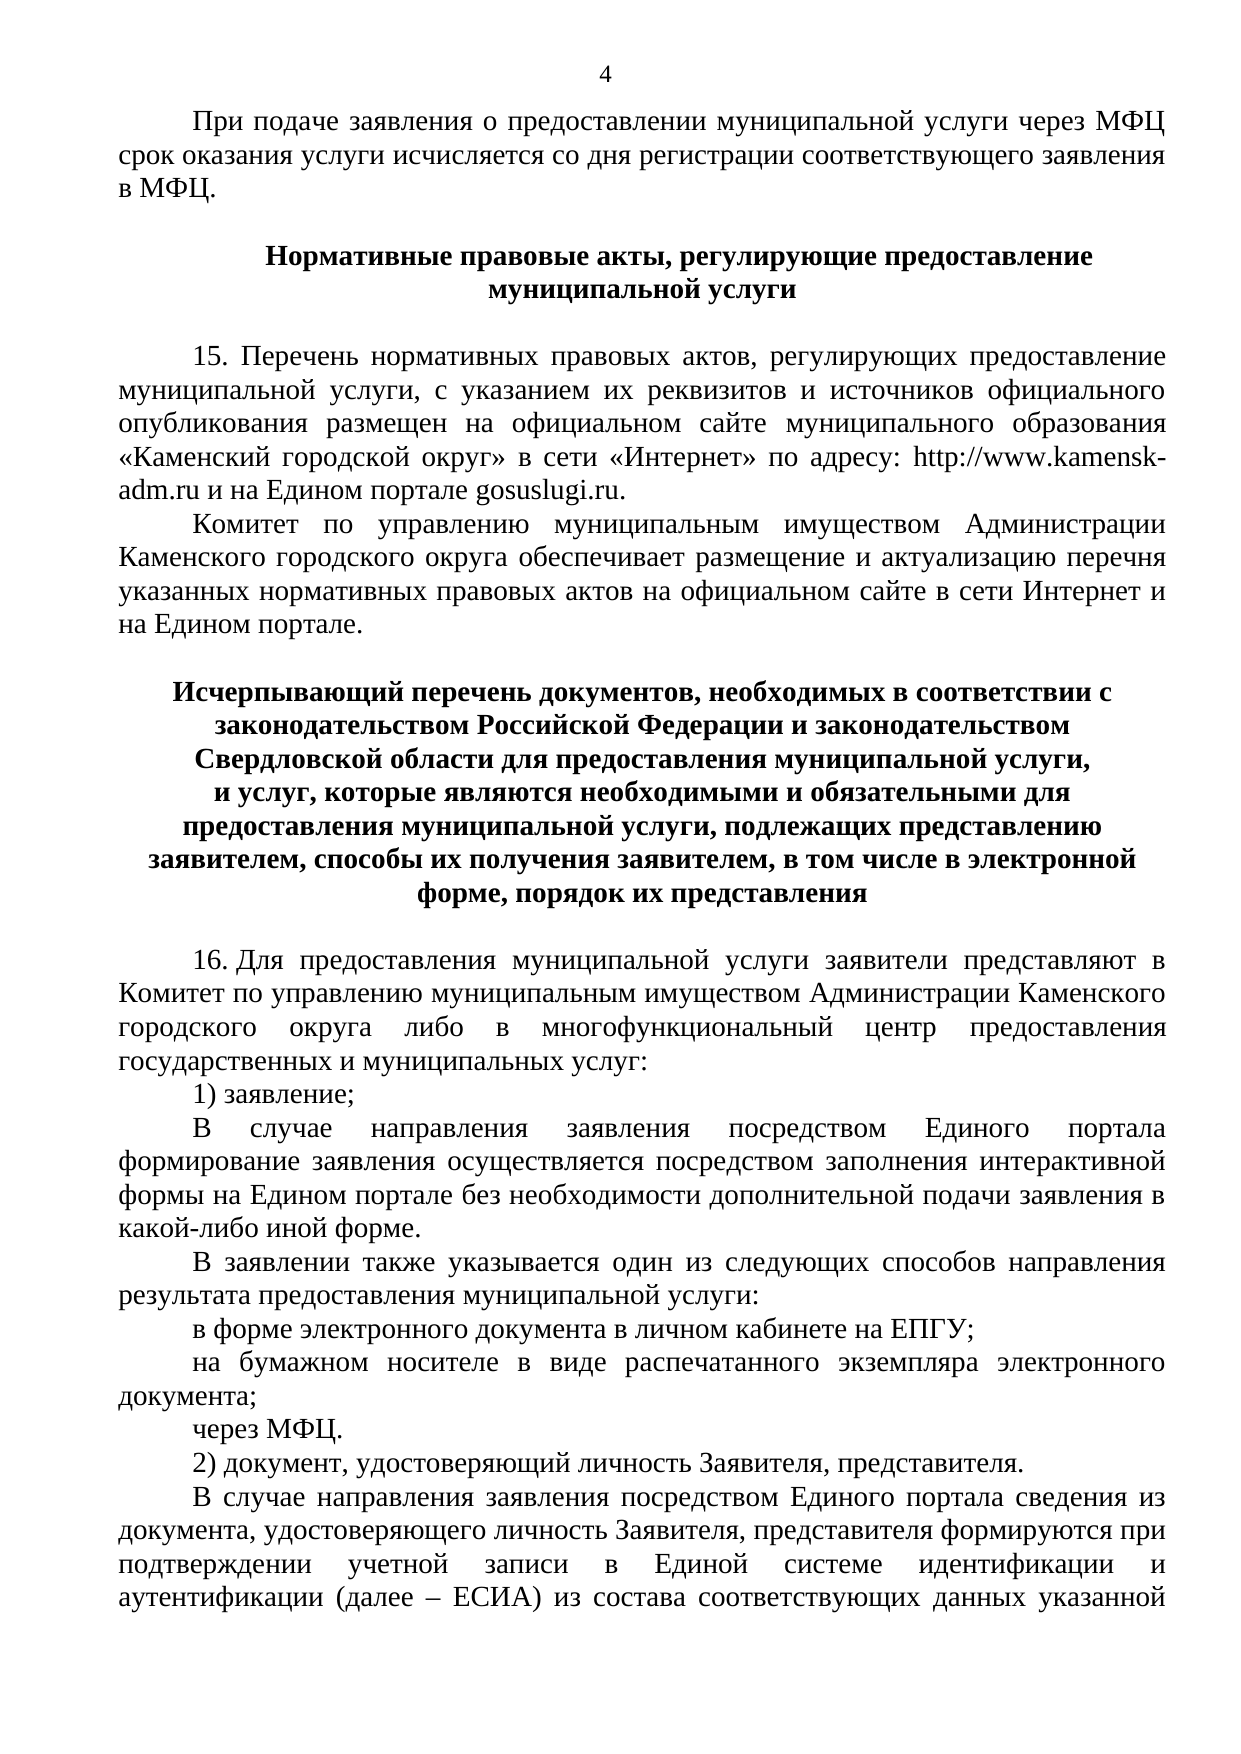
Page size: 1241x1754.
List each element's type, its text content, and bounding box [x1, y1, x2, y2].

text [118, 1479, 1167, 1613]
text 2) документ, удостоверяющий личность Заявителя, представителя. [118, 1445, 1167, 1479]
text При подаче заявления о предоставлении муниципальной услуги через МФЦ срок оказания услуги исчисляется со дня регистрации соответствующего заявления в МФЦ. [118, 103, 1167, 204]
text Нормативные правовые акты, регулирующие предоставление муниципальной услуги [118, 238, 1167, 305]
text на бумажном носителе в виде распечатанного экземпляра электронного документа; [118, 1344, 1167, 1412]
text 16. Для предоставления муниципальной услуги заявители представляют в Комитет по управлению муниципальным имуществом Администрации Каменского городского округа либо в многофункциональный центр предоставления государственных и муниципальных услуг: [118, 942, 1167, 1076]
text Комитет по управлению муниципальным имуществом Администрации Каменского городского округа обеспечивает размещение и актуализацию перечня указанных нормативных правовых актов на официальном сайте в сети Интернет и на Едином портале. [118, 506, 1167, 640]
text В заявлении также указывается один из следующих способов направления результата предоставления муниципальной услуги: [118, 1244, 1167, 1311]
text Исчерпывающий перечень документов, необходимых в соответствии с законодательством Российской Федерации и законодательством Свердловской области для предоставления муниципальной услуги, [118, 674, 1167, 774]
text в форме электронного документа в личном кабинете на ЕПГУ; [118, 1311, 1167, 1344]
text 1) заявление; [118, 1076, 1167, 1110]
text и услуг, которые являются необходимыми и обязательными для предоставления муниципальной услуги, подлежащих представлению заявителем, способы их получения заявителем, в том числе в электронной форме, порядок их представления [118, 774, 1167, 908]
text В случае направления заявления посредством Единого портала формирование заявления осуществляется посредством заполнения интерактивной формы на Едином портале без необходимости дополнительной подачи заявления в какой-либо иной форме. [118, 1110, 1167, 1244]
text 15. Перечень нормативных правовых актов, регулирующих предоставление муниципальной услуги, с указанием их реквизитов и источников официального опубликования размещен на официальном сайте муниципального образования «Каменский городской округ» в сети «Интернет» по адресу: http://www.kamensk-adm.ru и на Едином портале gosuslugi.ru. [118, 338, 1167, 506]
text через МФЦ. [118, 1412, 1167, 1445]
